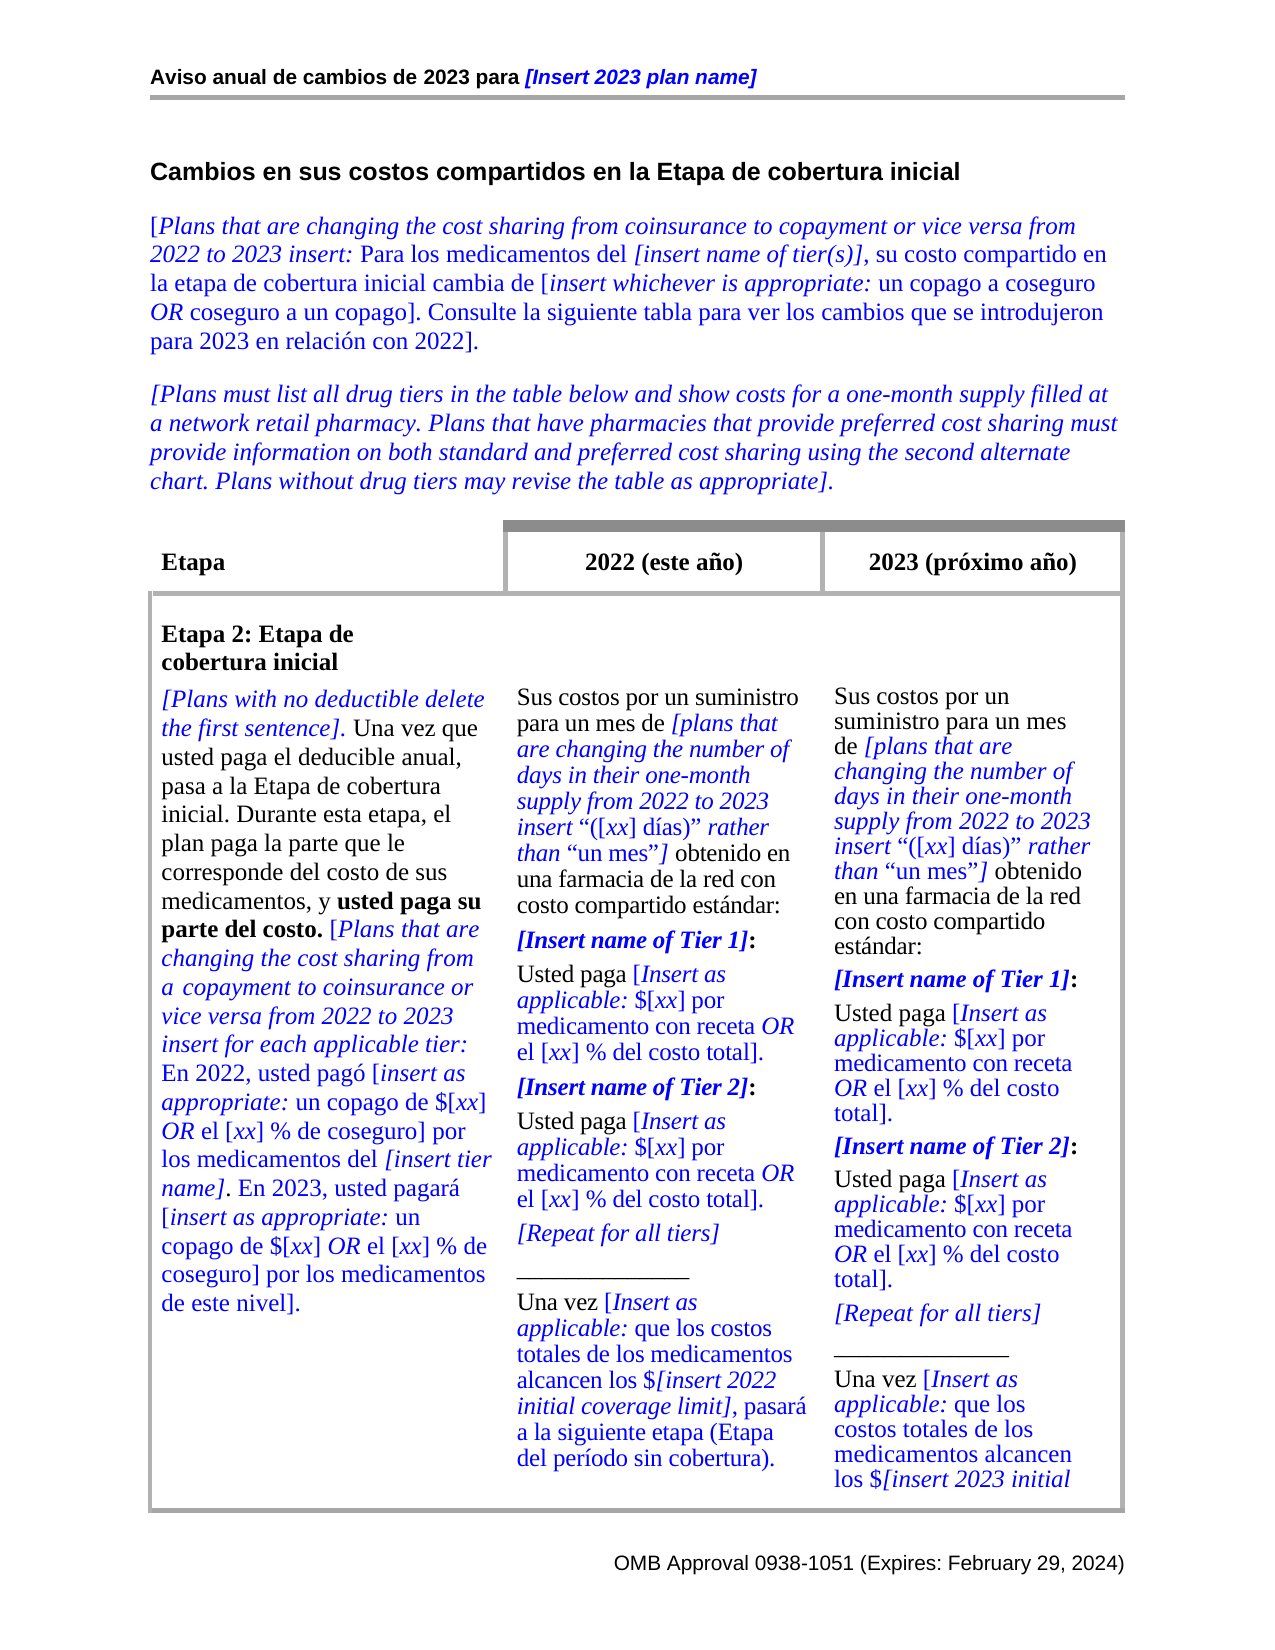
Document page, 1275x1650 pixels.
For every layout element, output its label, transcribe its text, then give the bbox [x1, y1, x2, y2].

text [Plans must list all drug tiers in the table below and show costs for a one-month supply filled at a network retail pharmacy. Plans that have pharmacies that provide preferred cost sharing must provide information on both standard and preferred cost sharing using the second alternate chart. Plans without drug tiers may revise the table as appropriate]. [150, 379, 1125, 494]
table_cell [823, 596, 1120, 1508]
text [Plans that are changing the cost sharing from coinsurance to copayment or vice versa from 2022 to 2023 insert: Para los medicamentos del [insert name of tier(s)], su costo compartido en la etapa de cobertura inicial cambia de [insert whichever is appropriate: un copago a coseguro OR coseguro a un copago]. Consulte la siguiente tabla para ver los cambios que se introdujeron para 2023 en relación con 2022]. [150, 211, 1125, 354]
table_header 2023 (próximo año) [825, 532, 1120, 591]
text Cambios en sus costos compartidos en la Etapa de cobertura inicial [150, 157, 1125, 186]
table_header 2022 (este año) [508, 532, 820, 591]
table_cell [505, 596, 823, 1508]
table_header Etapa [150, 520, 503, 591]
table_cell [152, 592, 505, 1508]
